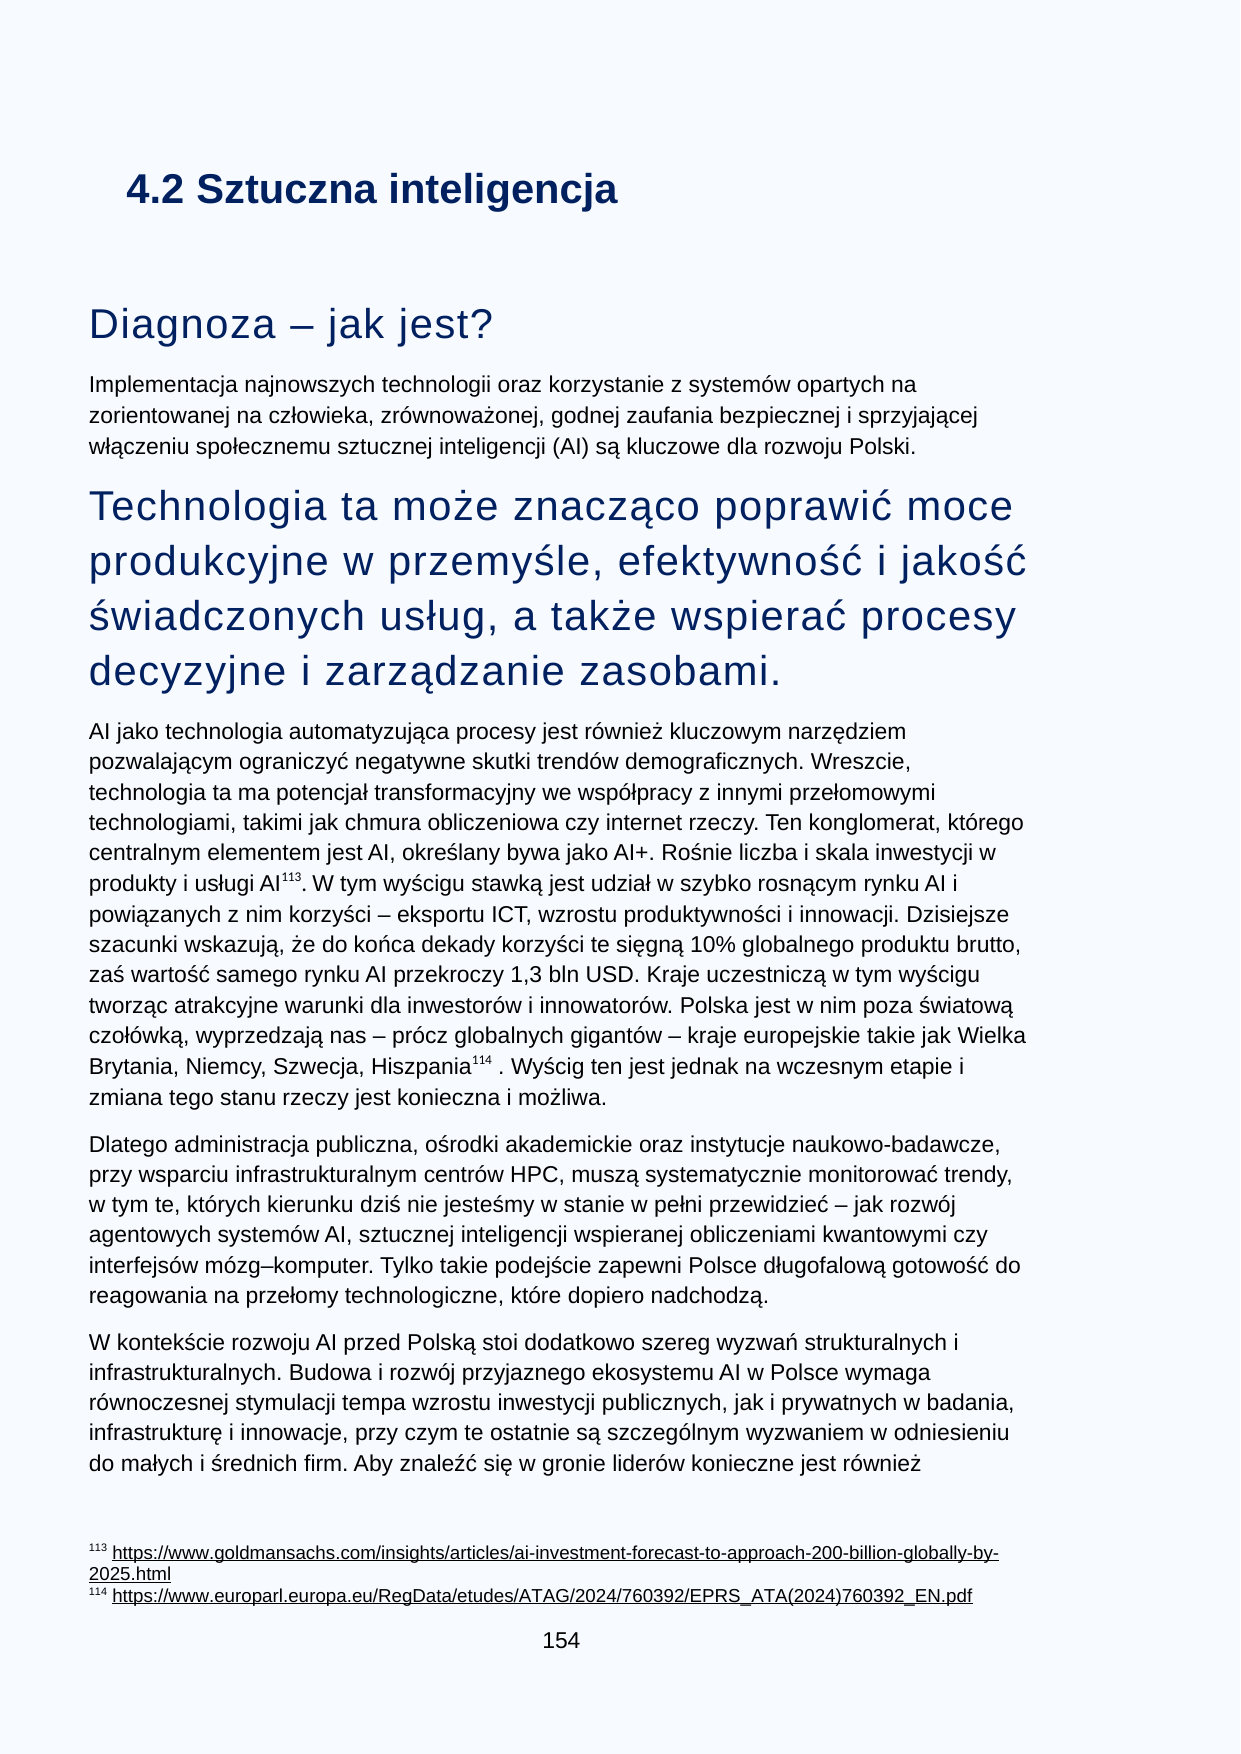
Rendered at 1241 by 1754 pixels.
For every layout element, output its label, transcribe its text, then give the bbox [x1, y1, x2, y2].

text AI jako technologia automatyzująca procesy jest również kluczowym narzędziem pozwalającym ograniczyć negatywne skutki trendów demograficznych. Wreszcie, technologia ta ma potencjał transformacyjny we współpracy z innymi przełomowymi technologiami, takimi jak chmura obliczeniowa czy internet rzeczy. Ten konglomerat, którego centralnym elementem jest AI, określany bywa jako AI+. Rośnie liczba i skala inwestycji w produkty i usługi AI. W tym wyścigu stawką jest udział w szybko rosnącym rynku AI i powiązanych z nim korzyści – eksportu ICT, wzrostu produktywności i innowacji. Dzisiejsze szacunki wskazują, że do końca dekady korzyści te sięgną 10% globalnego produktu brutto, zaś wartość samego rynku AI przekroczy 1,3 bln USD. Kraje uczestniczą w tym wyścigu tworząc atrakcyjne warunki dla inwestorów i innowatorów. Polska jest w nim poza światową czołówką, wyprzedzają nas – prócz globalnych gigantów – kraje europejskie takie jak Wielka Brytania, Niemcy, Szwecja, Hiszpania . Wyścig ten jest jednak na wczesnym etapie i zmiana tego stanu rzeczy jest konieczna i możliwa. [89, 718, 1033, 1110]
subtitle Diagnoza – jak jest? [89, 299, 1033, 347]
subtitle Sztuczna inteligencja [126, 164, 1033, 212]
subtitle Technologia ta może znacząco poprawić moce produkcyjne w przemyśle, efektywność i jakość świadczonych usług, a także wspierać procesy decyzyjne i zarządzanie zasobami. [89, 481, 1033, 694]
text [89, 1329, 1033, 1476]
text Dlatego administracja publiczna, ośrodki akademickie oraz instytucje naukowo-badawcze, przy wsparciu infrastrukturalnym centrów HPC, muszą systematycznie monitorować trendy, w tym te, których kierunku dziś nie jesteśmy w stanie w pełni przewidzieć – jak rozwój agentowych systemów AI, sztucznej inteligencji wspieranej obliczeniami kwantowymi czy interfejsów mózg–komputer. Tylko takie podejście zapewni Polsce długofalową gotowość do reagowania na przełomy technologiczne, które dopiero nadchodzą. [89, 1131, 1033, 1308]
text Implementacja najnowszych technologii oraz korzystanie z systemów opartych na zorientowanej na człowieka, zrównoważonej, godnej zaufania bezpiecznej i sprzyjającej włączeniu społecznemu sztucznej inteligencji (AI) są kluczowe dla rozwoju Polski. [89, 371, 1033, 460]
